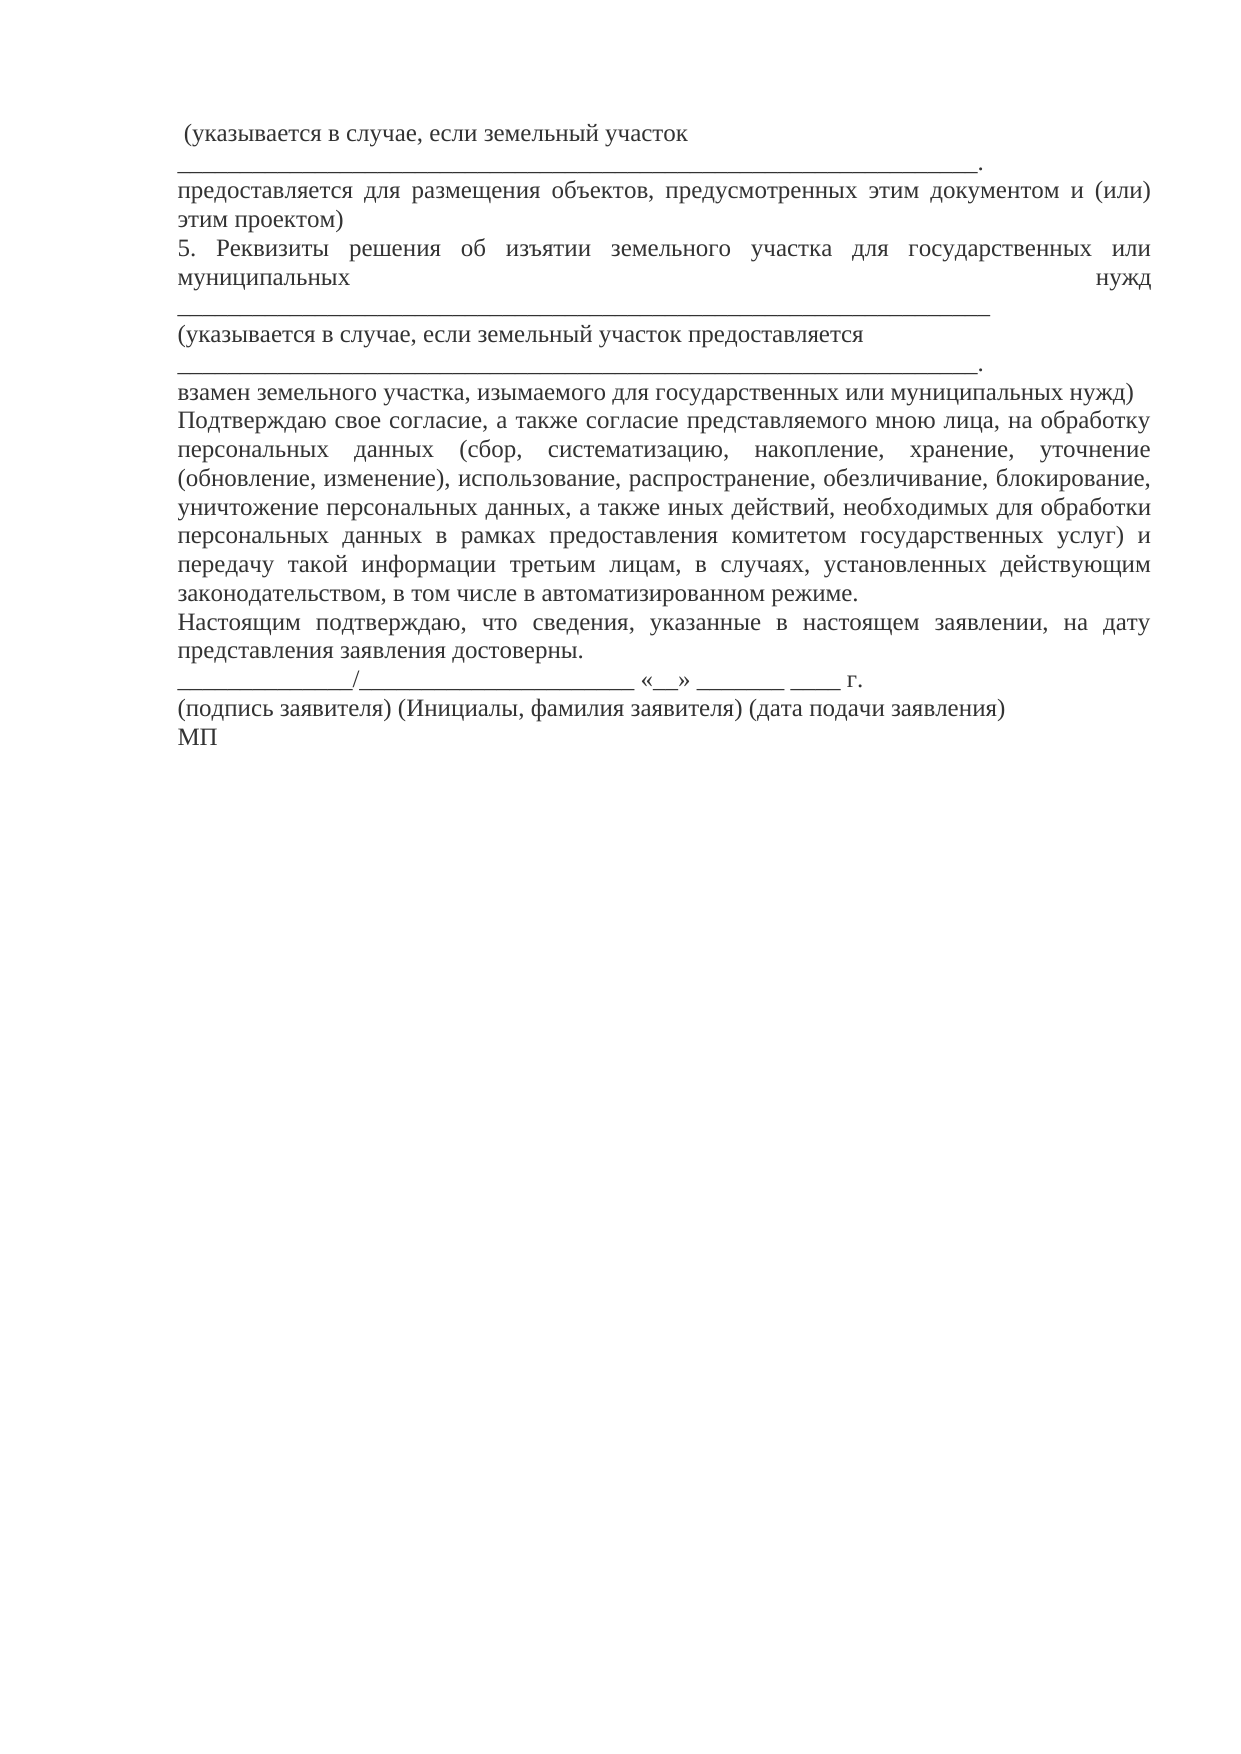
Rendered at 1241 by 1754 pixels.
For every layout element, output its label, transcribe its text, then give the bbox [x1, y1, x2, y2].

text МП [177, 722, 1152, 751]
text Настоящим подтверждаю, что сведения, указанные в настоящем заявлении, на дату представления заявления достоверны. [177, 607, 1152, 664]
text ______________/______________________ «__» _______ ____ г. [177, 664, 1152, 693]
text Подтверждаю свое согласие, а также согласие представляемого мною лица, на обработку персональных данных (сбор, систематизацию, накопление, хранение, уточнение (обновление, изменение), использование, распространение, обезличивание, блокирование, уничтожение персональных данных, а также иных действий, необходимых для обработки персональных данных в рамках предоставления комитетом государственных услуг) и передачу такой информации третьим лицам, в случаях, установленных действующим законодательством, в том числе в автоматизированном режиме. [177, 406, 1152, 607]
text (указывается в случае, если земельный участок [177, 118, 1152, 147]
text предоставляется для размещения объектов, предусмотренных этим документом и (или) этим проектом) [177, 176, 1152, 233]
text ________________________________________________________________. [177, 348, 1152, 377]
text (подпись заявителя) (Инициалы, фамилия заявителя) (дата подачи заявления) [177, 693, 1152, 722]
text ________________________________________________________________. [177, 147, 1152, 176]
text взамен земельного участка, изымаемого для государственных или муниципальных нужд) [177, 377, 1152, 406]
text 5. Реквизиты решения об изъятии земельного участка для государственных или муниципальных нужд _________________________________________________________________ [177, 233, 1152, 319]
text (указывается в случае, если земельный участок предоставляется [177, 319, 1152, 348]
